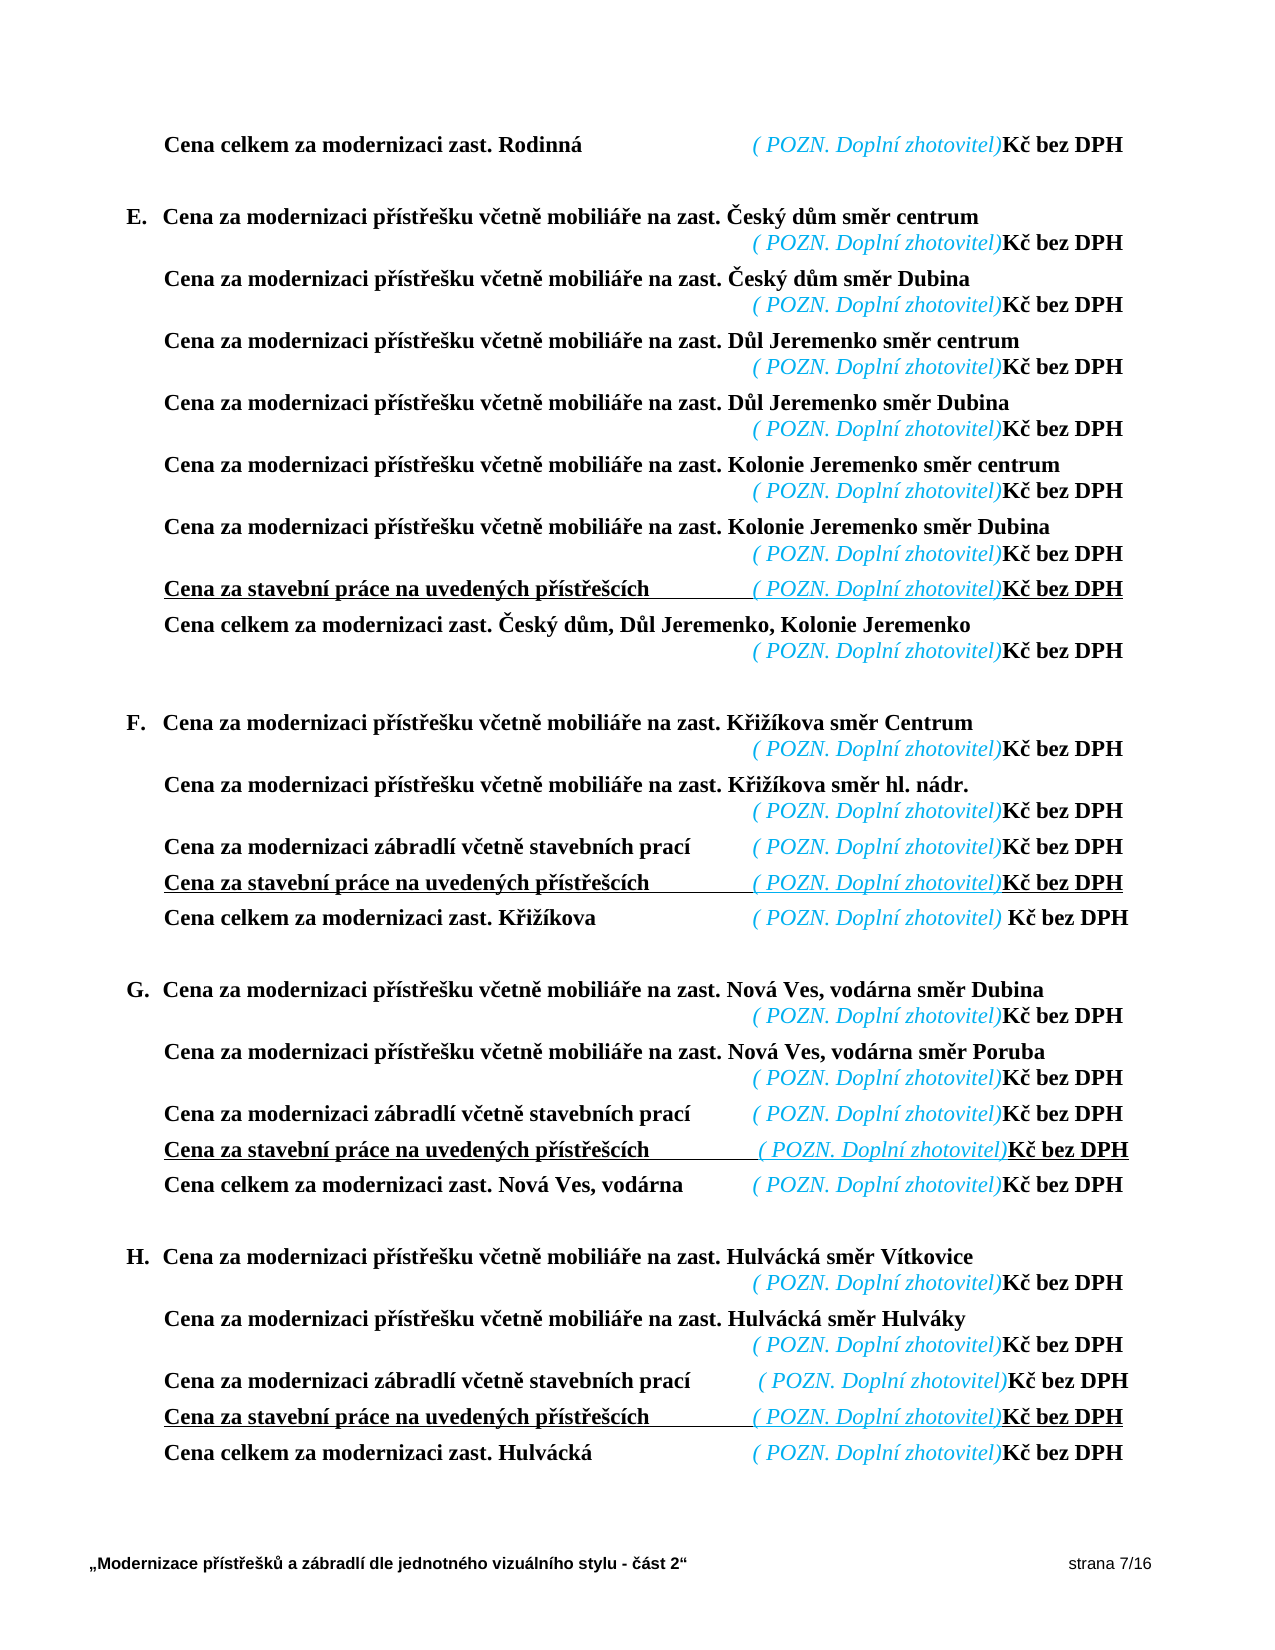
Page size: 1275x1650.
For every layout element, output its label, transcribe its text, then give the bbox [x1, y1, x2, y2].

list Cena za modernizaci přístřešku včetně mobiliáře na zast. Důl Jeremenko směr centrum ( POZN. Doplní zhotovitel)Kč bez DPH [164, 327, 1181, 380]
list Cena celkem za modernizaci zast. Křižíkova ( POZN. Doplní zhotovitel) Kč bez DPH [164, 904, 1181, 931]
list Cena za modernizaci přístřešku včetně mobiliáře na zast. Hulvácká směr Vítkovice ( POZN. Doplní zhotovitel)Kč bez DPH [126, 1243, 1181, 1296]
list Cena za modernizaci přístřešku včetně mobiliáře na zast. Kolonie Jeremenko směr Dubina ( POZN. Doplní zhotovitel)Kč bez DPH [164, 513, 1181, 566]
list Cena celkem za modernizaci zast. Hulvácká ( POZN. Doplní zhotovitel)Kč bez DPH [164, 1439, 1181, 1465]
list Cena za modernizaci přístřešku včetně mobiliáře na zast. Důl Jeremenko směr Dubina ( POZN. Doplní zhotovitel)Kč bez DPH [164, 389, 1181, 442]
list Cena za modernizaci zábradlí včetně stavebních prací ( POZN. Doplní zhotovitel)Kč bez DPH [164, 1100, 1181, 1126]
list Cena za stavební práce na uvedených přístřešcích ( POZN. Doplní zhotovitel)Kč bez DPH [164, 1136, 1181, 1162]
list Cena za modernizaci zábradlí včetně stavebních prací ( POZN. Doplní zhotovitel)Kč bez DPH [164, 1367, 1181, 1393]
list Cena za modernizaci zábradlí včetně stavebních prací ( POZN. Doplní zhotovitel)Kč bez DPH [164, 833, 1181, 859]
list Cena za modernizaci přístřešku včetně mobiliáře na zast. Český dům směr Dubina ( POZN. Doplní zhotovitel)Kč bez DPH [164, 265, 1181, 318]
list Cena za modernizaci přístřešku včetně mobiliáře na zast. Nová Ves, vodárna směr Dubina ( POZN. Doplní zhotovitel)Kč bez DPH [126, 976, 1181, 1029]
list Cena za modernizaci přístřešku včetně mobiliáře na zast. Nová Ves, vodárna směr Poruba ( POZN. Doplní zhotovitel)Kč bez DPH [164, 1038, 1181, 1091]
list Cena za modernizaci přístřešku včetně mobiliáře na zast. Křižíkova směr Centrum ( POZN. Doplní zhotovitel)Kč bez DPH [126, 709, 1181, 762]
list Cena za stavební práce na uvedených přístřešcích ( POZN. Doplní zhotovitel)Kč bez DPH [164, 575, 1181, 602]
list Cena za modernizaci přístřešku včetně mobiliáře na zast. Hulvácká směr Hulváky ( POZN. Doplní zhotovitel)Kč bez DPH [164, 1305, 1181, 1358]
list Cena celkem za modernizaci zast. Rodinná ( POZN. Doplní zhotovitel)Kč bez DPH [164, 131, 1181, 158]
list Cena za stavební práce na uvedených přístřešcích ( POZN. Doplní zhotovitel)Kč bez DPH [164, 869, 1181, 895]
list Cena za modernizaci přístřešku včetně mobiliáře na zast. Kolonie Jeremenko směr centrum ( POZN. Doplní zhotovitel)Kč bez DPH [164, 451, 1181, 504]
list Cena za modernizaci přístřešku včetně mobiliáře na zast. Křižíkova směr hl. nádr. ( POZN. Doplní zhotovitel)Kč bez DPH [164, 771, 1181, 824]
list Cena celkem za modernizaci zast. Český dům, Důl Jeremenko, Kolonie Jeremenko ( POZN. Doplní zhotovitel)Kč bez DPH [164, 611, 1181, 664]
list Cena za stavební práce na uvedených přístřešcích ( POZN. Doplní zhotovitel)Kč bez DPH [164, 1403, 1181, 1429]
list Cena celkem za modernizaci zast. Nová Ves, vodárna ( POZN. Doplní zhotovitel)Kč bez DPH [164, 1172, 1181, 1198]
list Cena za modernizaci přístřešku včetně mobiliáře na zast. Český dům směr centrum ( POZN. Doplní zhotovitel)Kč bez DPH [126, 203, 1181, 256]
